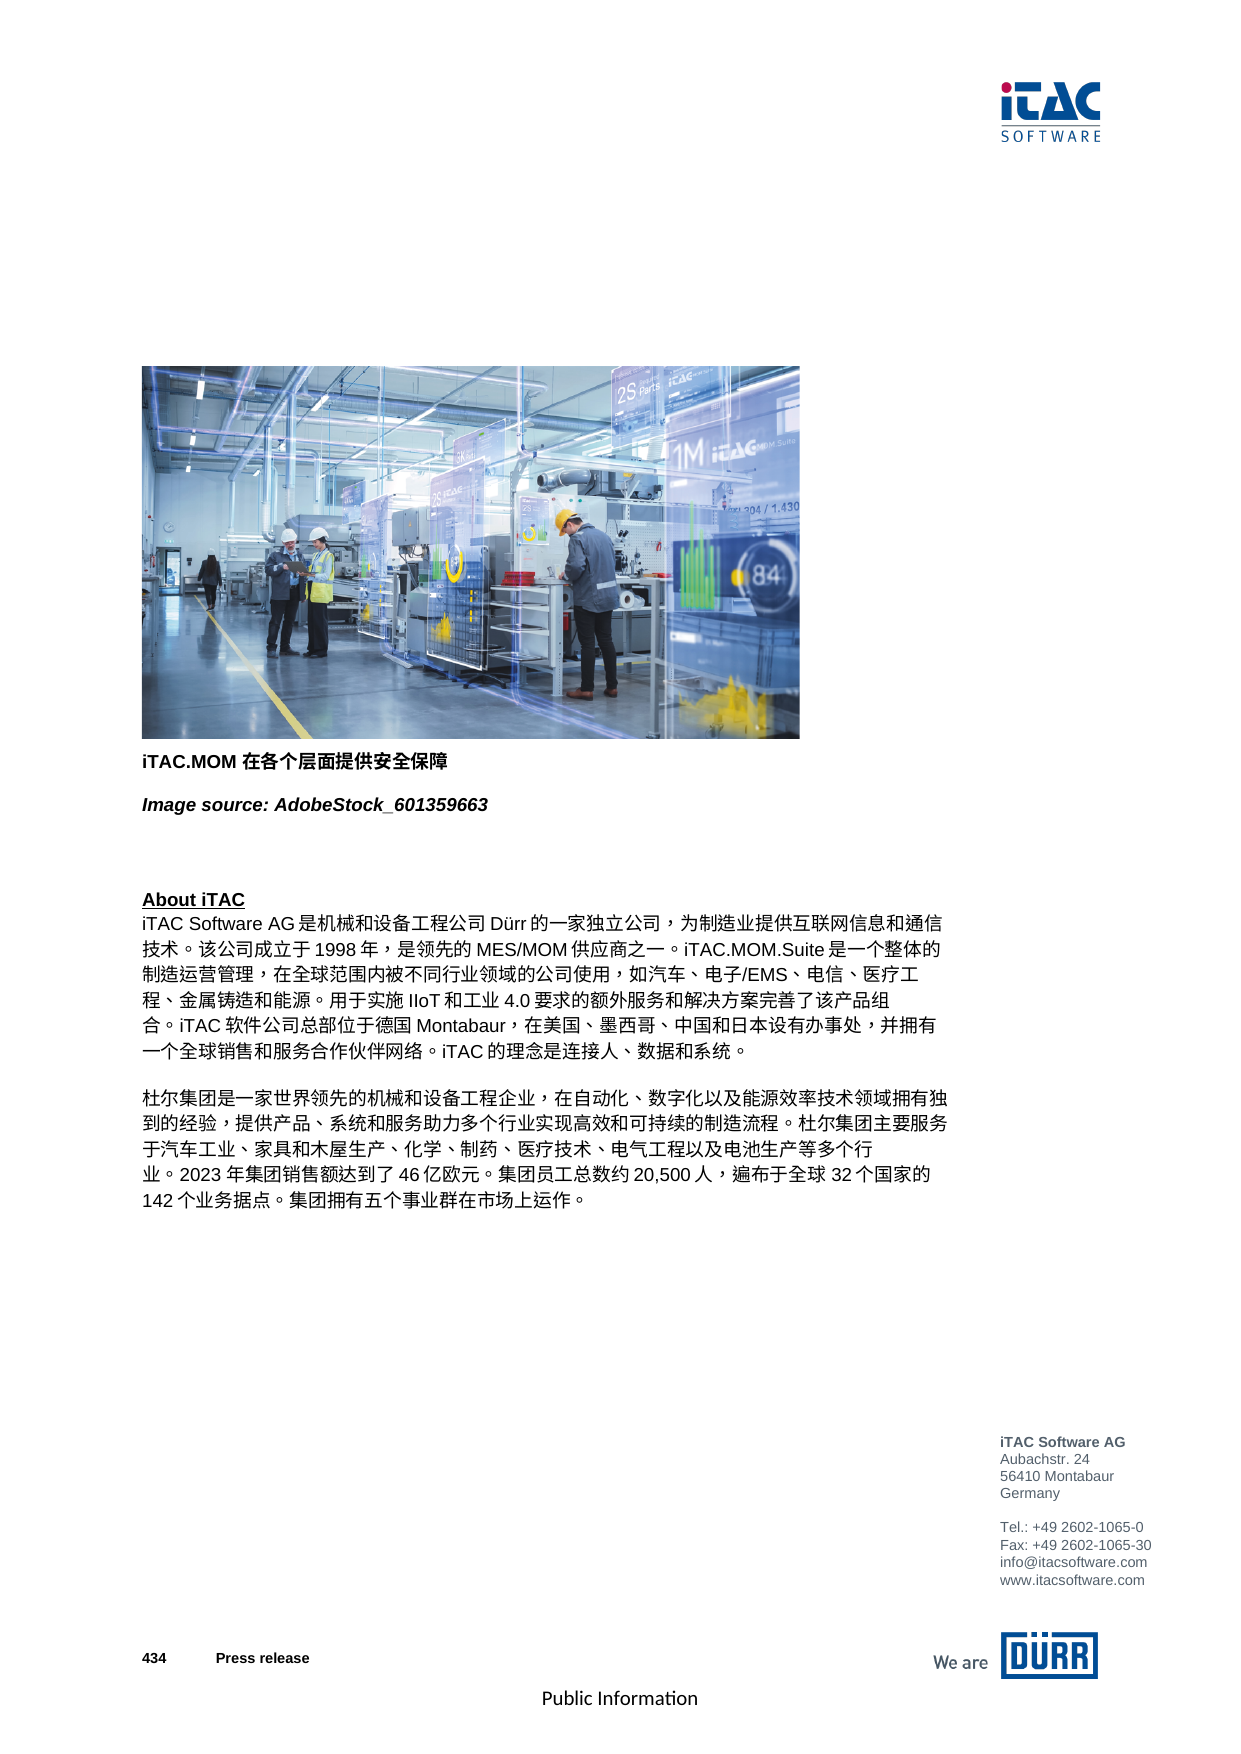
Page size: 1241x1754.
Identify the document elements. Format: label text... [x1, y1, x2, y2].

picture [141, 366, 800, 739]
text Image source: AdobeStock_601359663 [142, 794, 951, 815]
text iTAC Software AG是机械和设备工程公司Dürr的一家独立公司，为制造业提供互联网信息和通信技术。该公司成立于1998年，是领先的MES/MOM供应商之一。iTAC.MOM.Suite是一个整体的制造运营管理，在全球范围内被不同行业领域的公司使用，如汽车、电子/EMS、电信、医疗工程、金属铸造和能源。用于实施IIoT和工业4.0要求的额外服务和解决方案完善了该产品组合。iTAC软件公司总部位于德国Montabaur，在美国、墨西哥、中国和日本设有办事处，并拥有一个全球销售和服务合作伙伴网络。iTAC的理念是连接人、数据和系统。 [142, 911, 951, 1064]
text About iTAC [142, 889, 951, 911]
text iTAC.MOM 在各个层面提供安全保障 [142, 738, 951, 773]
text 杜尔集团是一家世界领先的机械和设备工程企业，在自动化、数字化以及能源效率技术领域拥有独到的经验，提供产品、系统和服务助力多个行业实现高效和可持续的制造流程。杜尔集团主要服务于汽车工业、家具和木屋生产、化学、制药、医疗技术、电气工程以及电池生产等多个行业。2023 年集团销售额达到了46亿欧元。集团员工总数约20,500人，遍布于全球 32个国家的142个业务据点。集团拥有五个事业群在市场上运作。 [142, 1085, 951, 1213]
